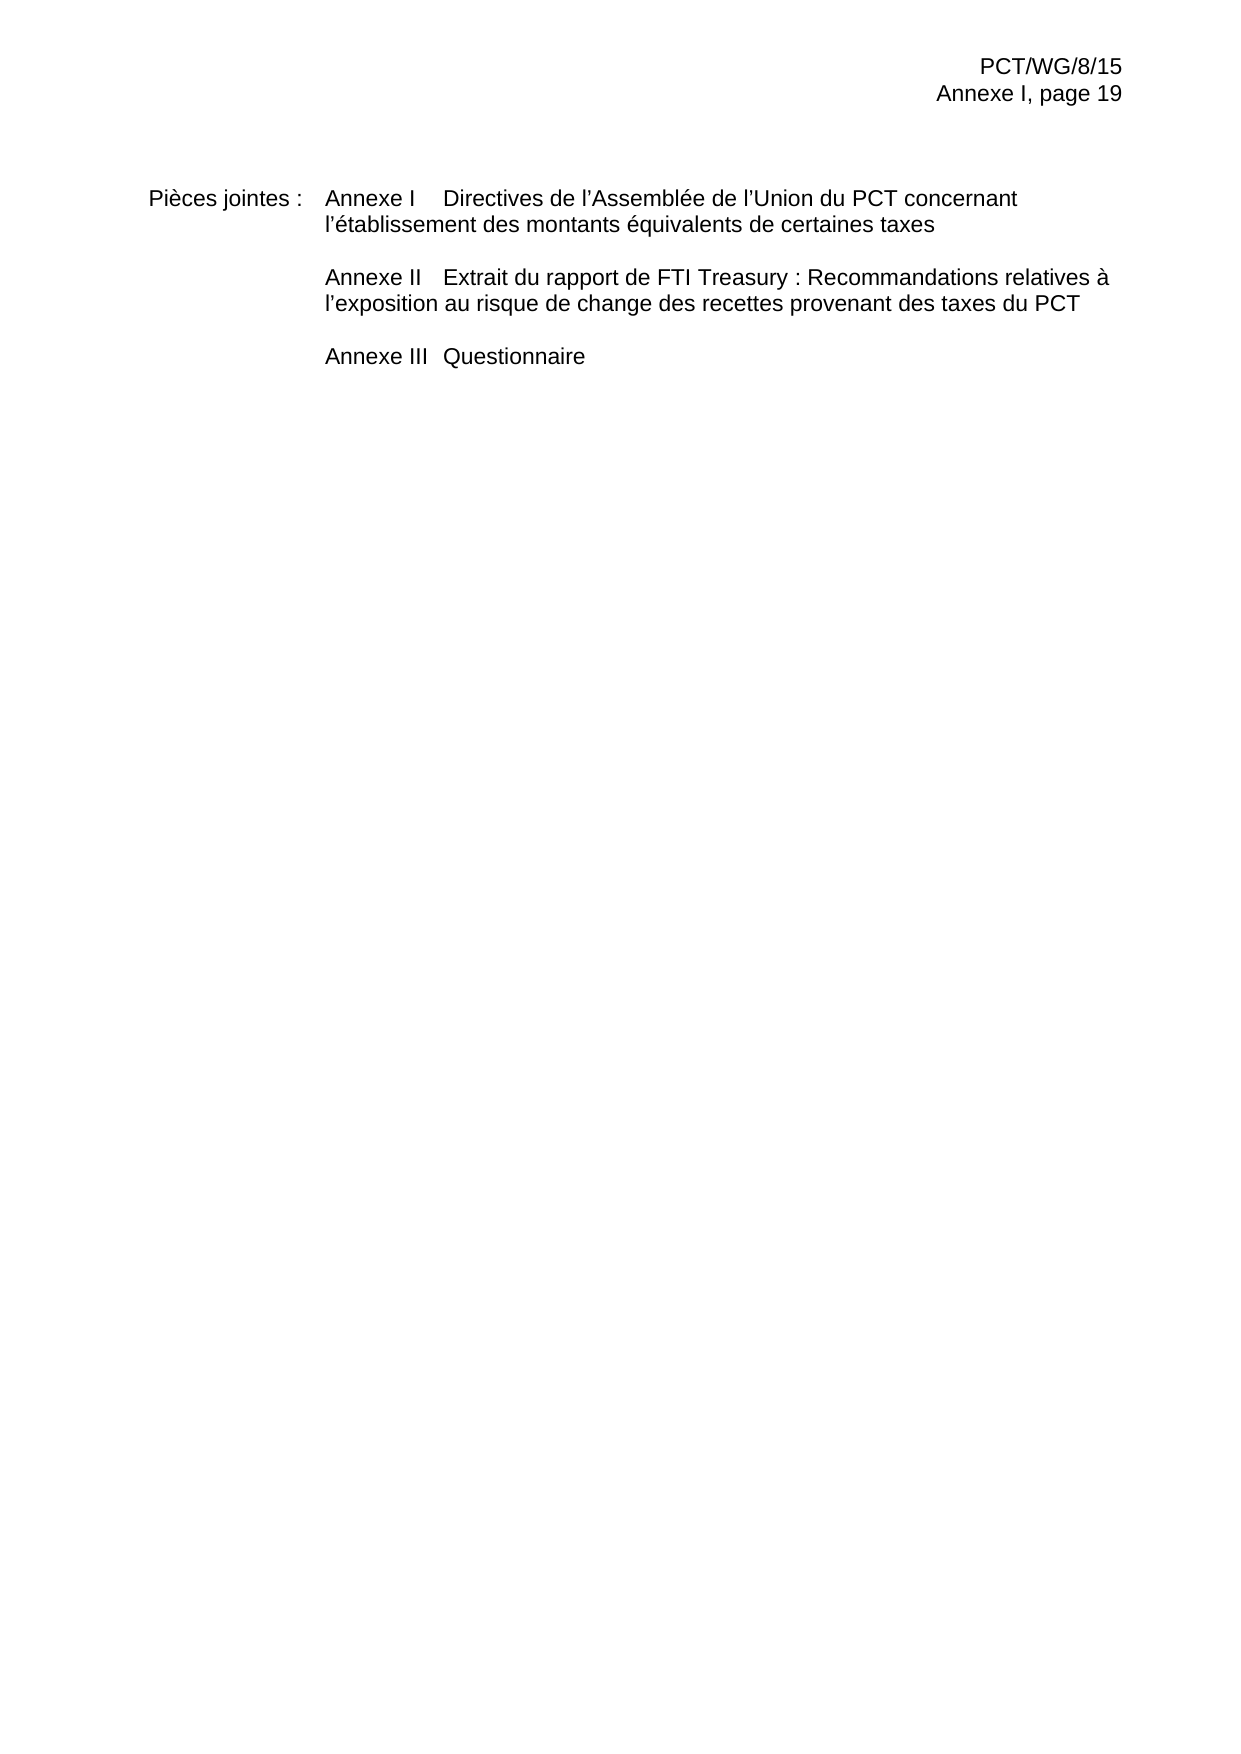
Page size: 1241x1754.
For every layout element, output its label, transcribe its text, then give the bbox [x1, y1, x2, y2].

text Annexe II Extrait du rapport de FTI Treasury : Recommandations relatives à l’exposition au risque de change des recettes provenant des taxes du PCT [148, 264, 1122, 317]
text Pièces jointes : Annexe I Directives de l’Assemblée de l’Union du PCT concernant l’établissement des montants équivalents de certaines taxes [148, 185, 1122, 238]
text Annexe III Questionnaire [148, 343, 1122, 369]
